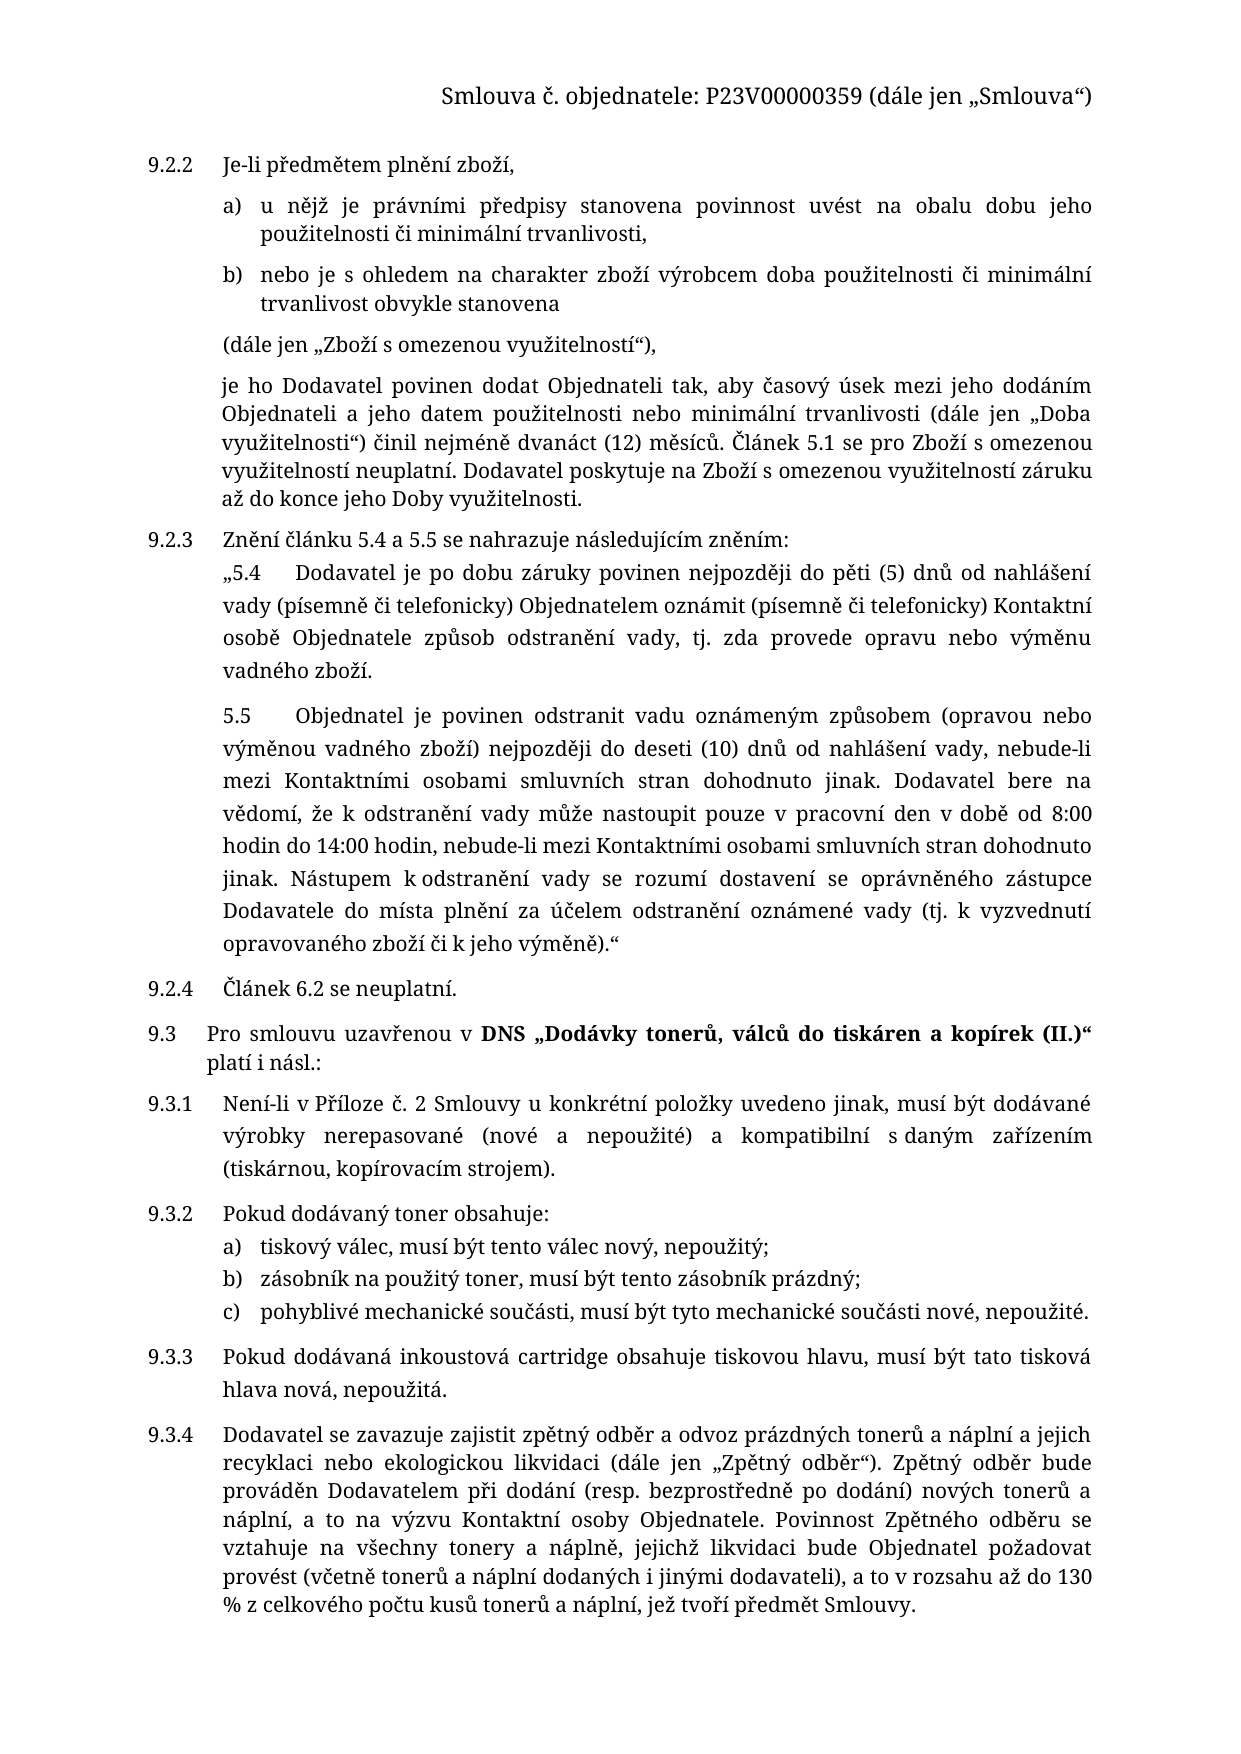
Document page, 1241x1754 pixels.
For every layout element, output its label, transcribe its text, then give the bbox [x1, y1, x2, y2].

list Článek 6.2 se neuplatní. [148, 974, 1093, 1003]
list Znění článku 5.4 a 5.5 se nahrazuje následujícím zněním: [148, 526, 1093, 554]
list Pro smlouvu uzavřenou v DNS „Dodávky tonerů, válců do tiskáren a kopírek (II.)“ platí i násl.: [148, 1019, 1093, 1076]
list Pokud dodávaná inkoustová cartridge obsahuje tiskovou hlavu, musí být tato tisková hlava nová, nepoužitá. [148, 1342, 1093, 1403]
list Pokud dodávaný toner obsahuje: [148, 1199, 1093, 1228]
text (dále jen „Zboží s omezenou využitelností“), [223, 330, 1093, 358]
list zásobník na použitý toner, musí být tento zásobník prázdný; [223, 1264, 1093, 1293]
list Dodavatel se zavazuje zajistit zpětný odběr a odvoz prázdných tonerů a náplní a jejich recyklaci nebo ekologickou likvidaci (dále jen „Zpětný odběr“). Zpětný odběr bude prováděn Dodavatelem při dodání (resp. bezprostředně po dodání) nových tonerů a náplní, a to na výzvu Kontaktní osoby Objednatele. Povinnost Zpětného odběru se vztahuje na všechny tonery a náplně, jejichž likvidaci bude Objednatel požadovat provést (včetně tonerů a náplní dodaných i jinými dodavateli), a to v rozsahu až do 130 % z celkového počtu kusů tonerů a náplní, jež tvoří předmět Smlouvy. [148, 1420, 1093, 1619]
list Není-li v Příloze č. 2 Smlouvy u konkrétní položky uvedeno jinak, musí být dodávané výrobky nerepasované (nové a nepoužité) a kompatibilní s daným zařízením (tiskárnou, kopírovacím strojem). [148, 1089, 1093, 1182]
list tiskový válec, musí být tento válec nový, nepoužitý; [223, 1232, 1093, 1260]
text je ho Dodavatel povinen dodat Objednateli tak, aby časový úsek mezi jeho dodáním Objednateli a jeho datem použitelnosti nebo minimální trvanlivosti (dále jen „Doba využitelnosti“) činil nejméně dvanáct (12) měsíců. Článek 5.1 se pro Zboží s omezenou využitelností neuplatní. Dodavatel poskytuje na Zboží s omezenou využitelností záruku až do konce jeho Doby využitelnosti. [221, 371, 1093, 513]
list „5.4 Dodavatel je po dobu záruky povinen nejpozději do pěti (5) dnů od nahlášení vady (písemně či telefonicky) Objednatelem oznámit (písemně či telefonicky) Kontaktní osobě Objednatele způsob odstranění vady, tj. zda provede opravu nebo výměnu vadného zboží. [223, 558, 1093, 684]
list Je-li předmětem plnění zboží, [148, 150, 1093, 179]
list u nějž je právními předpisy stanovena povinnost uvést na obalu dobu jeho použitelnosti či minimální trvanlivosti, [223, 191, 1093, 248]
list nebo je s ohledem na charakter zboží výrobcem doba použitelnosti či minimální trvanlivost obvykle stanovena [223, 261, 1093, 317]
list 5.5 Objednatel je povinen odstranit vadu oznámeným způsobem (opravou nebo výměnou vadného zboží) nejpozději do deseti (10) dnů od nahlášení vady, nebude-li mezi Kontaktními osobami smluvních stran dohodnuto jinak. Dodavatel bere na vědomí, že k odstranění vady může nastoupit pouze v pracovní den v době od 8:00 hodin do 14:00 hodin, nebude-li mezi Kontaktními osobami smluvních stran dohodnuto jinak. Nástupem k odstranění vady se rozumí dostavení se oprávněného zástupce Dodavatele do místa plnění za účelem odstranění oznámené vady (tj. k vyzvednutí opravovaného zboží či k jeho výměně).“ [223, 701, 1093, 958]
list pohyblivé mechanické součásti, musí být tyto mechanické součásti nové, nepoužité. [223, 1297, 1093, 1325]
